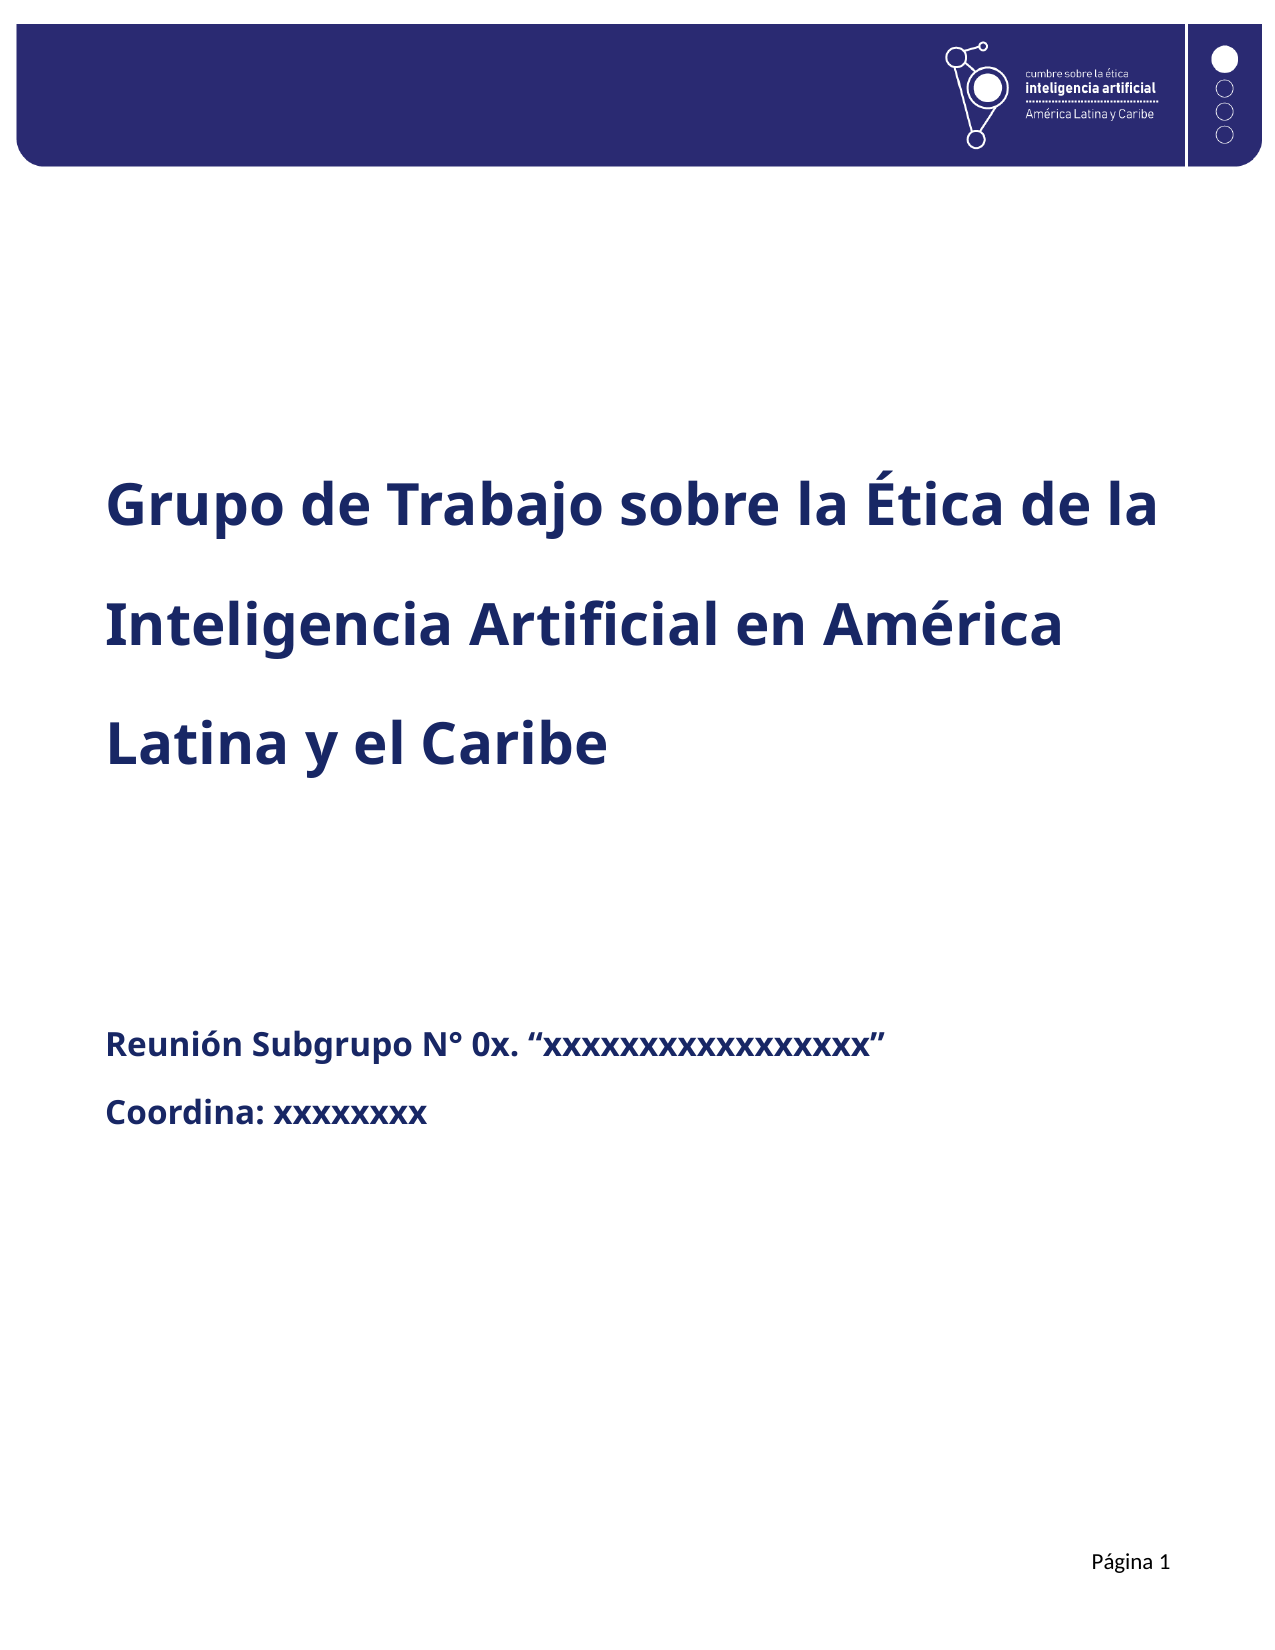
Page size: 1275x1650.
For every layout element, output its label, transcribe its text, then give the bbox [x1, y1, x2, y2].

picture [0, 24, 1275, 181]
text Grupo de Trabajo sobre la Ética de la Inteligencia Artificial en América Latina y el Caribe [105, 463, 1170, 781]
text Coordina: xxxxxxxx [105, 1089, 1170, 1134]
text Reunión Subgrupo N° 0x. “xxxxxxxxxxxxxxxxx” [105, 1021, 1170, 1066]
